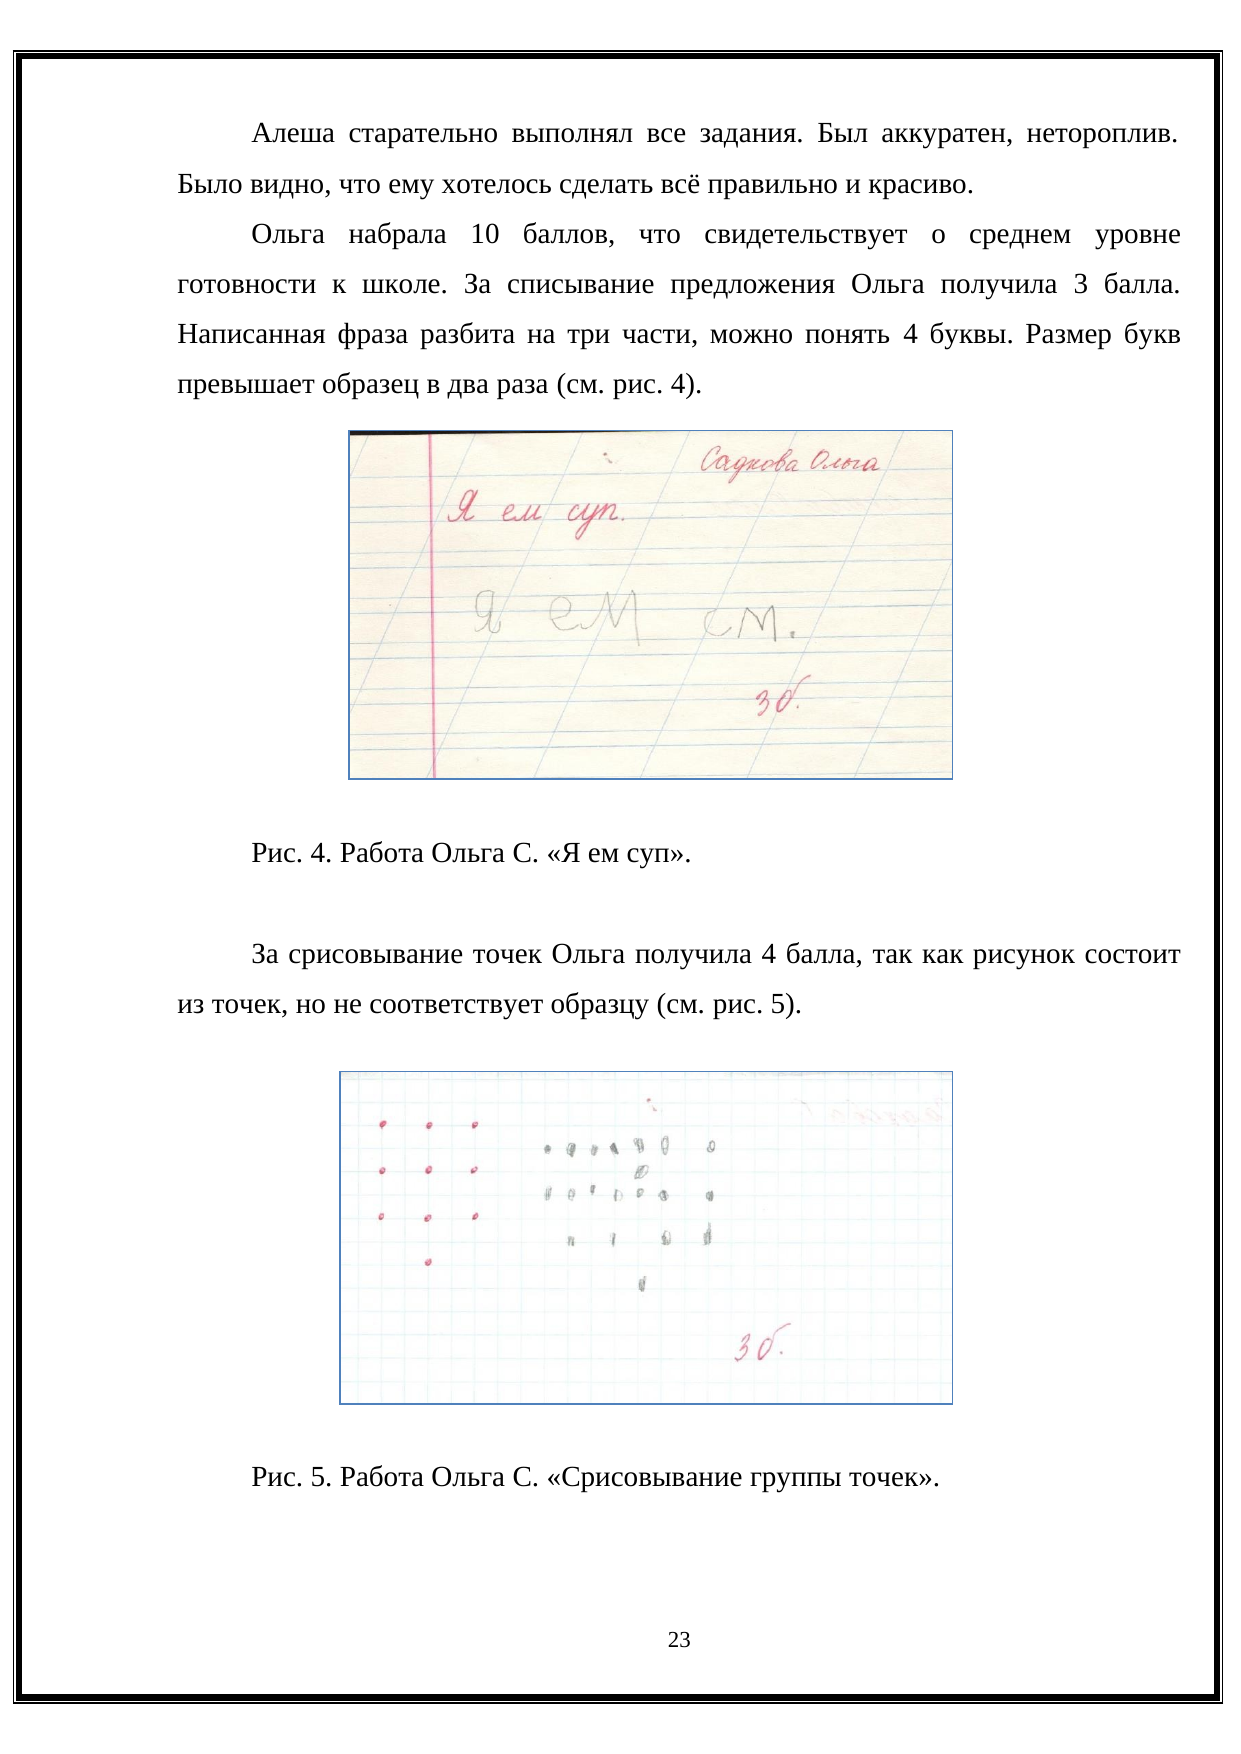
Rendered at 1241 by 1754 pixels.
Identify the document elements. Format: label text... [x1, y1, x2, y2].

text Ольга набрала 10 баллов, что свидетельствует о среднем уровне готовности к школе. За списывание предложения Ольга получила 3 балла. Написанная фраза разбита на три части, можно понять 4 буквы. Размер букв превышает образец в два раза (см. рис. 4). [177, 216, 1181, 400]
text Было видно, что ему хотелось сделать всё правильно и красиво. [177, 166, 1214, 199]
text Алеша старательно выполнял все задания. Был аккуратен, нетороплив. [251, 115, 1214, 149]
text Рис. 4. Работа Ольга С. «Я ем суп». [251, 835, 1214, 869]
text За срисовывание точек Ольга получила 4 балла, так как рисунок состоит из точек, но не соответствует образцу (см. рис. 5). [177, 936, 1181, 1020]
text Рис. 5. Работа Ольга С. «Срисовывание группы точек». [251, 1459, 1214, 1492]
picture [350, 431, 952, 778]
picture [341, 1072, 952, 1403]
